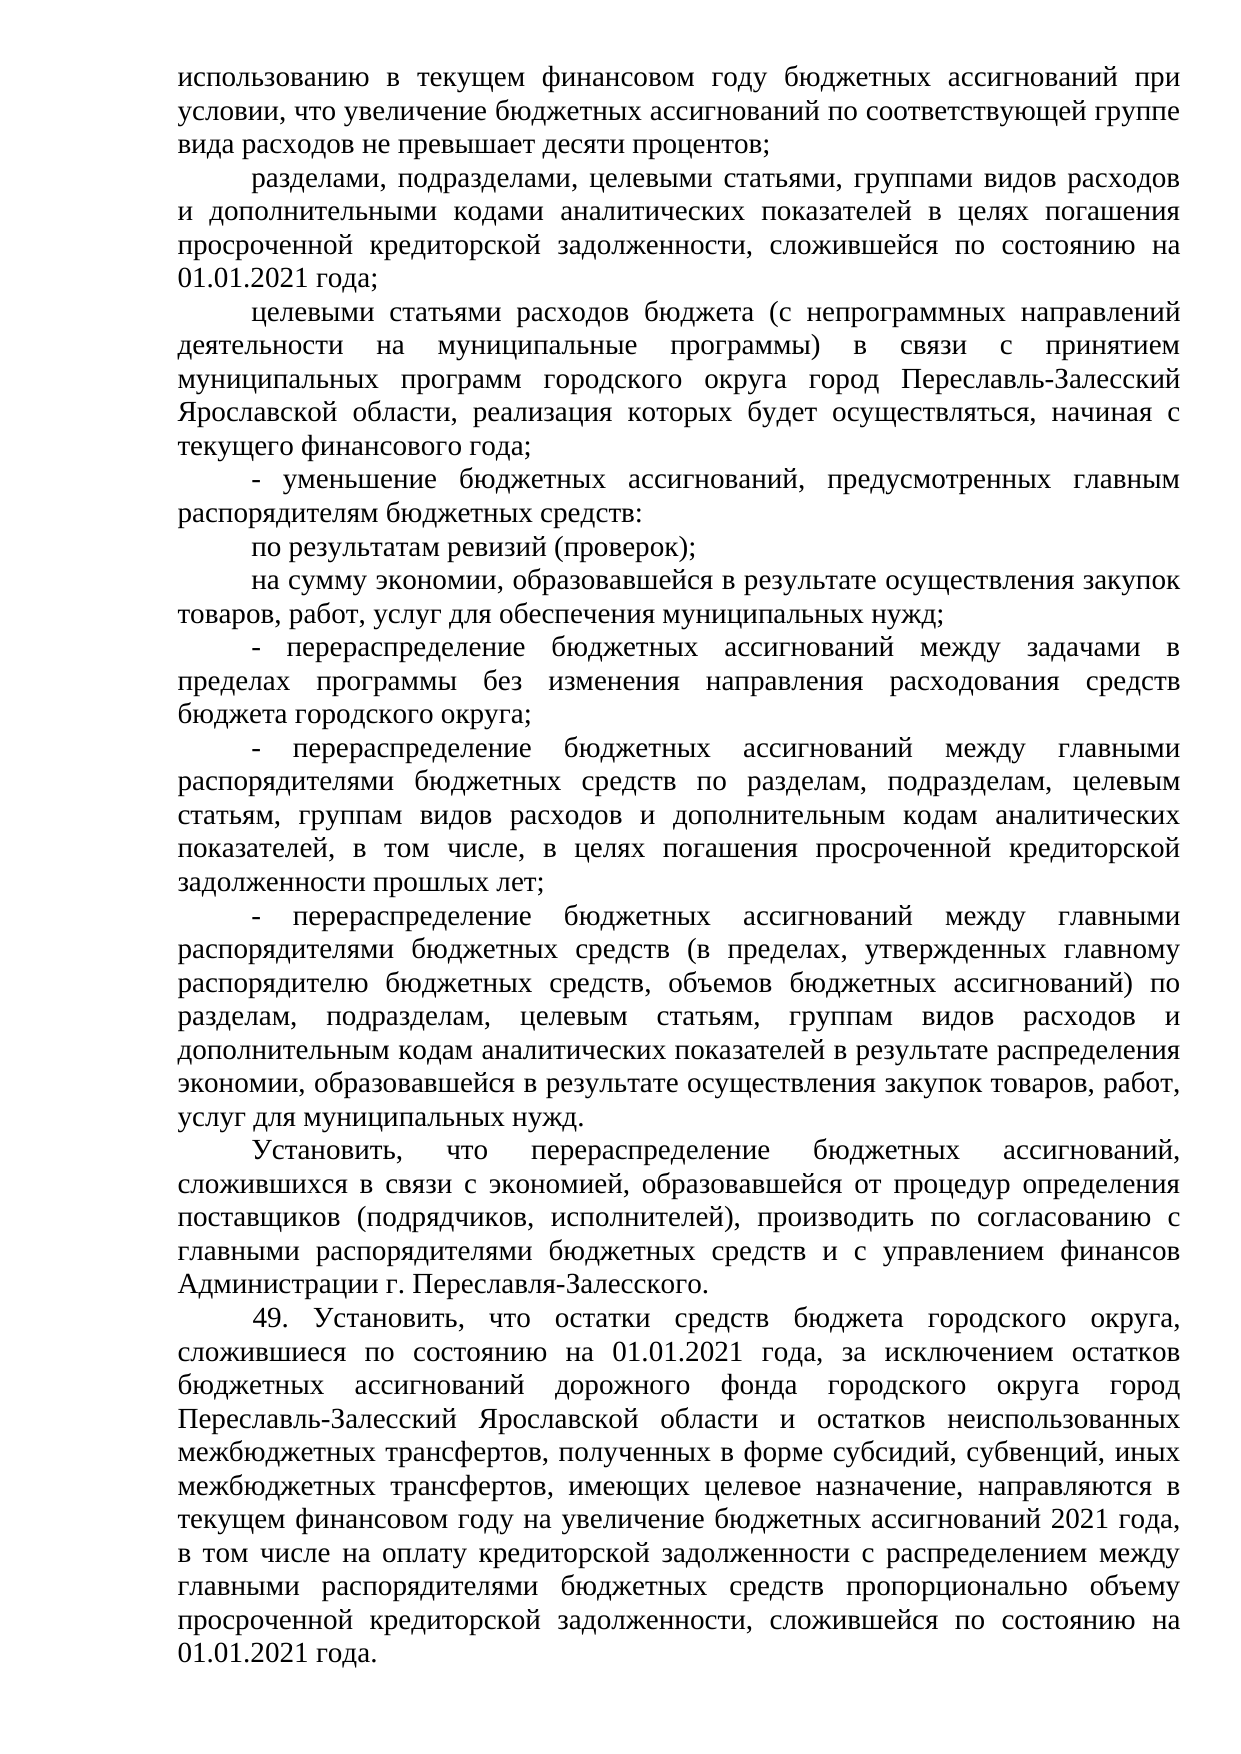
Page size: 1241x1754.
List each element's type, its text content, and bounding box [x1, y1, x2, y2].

text - перераспределение бюджетных ассигнований между главными распорядителями бюджетных средств по разделам, подразделам, целевым статьям, группам видов расходов и дополнительным кодам аналитических показателей, в том числе, в целях погашения просроченной кредиторской задолженности прошлых лет; [177, 730, 1181, 898]
text - перераспределение бюджетных ассигнований между задачами в пределах программы без изменения направления расходования средств бюджета городского округа; [177, 629, 1181, 730]
text по результатам ревизий (проверок); [177, 529, 1181, 562]
text 49. Установить, что остатки средств бюджета городского округа, сложившиеся по состоянию на 01.01.2021 года, за исключением остатков бюджетных ассигнований дорожного фонда городского округа город Переславль-Залесский Ярославской области и остатков неиспользованных межбюджетных трансфертов, полученных в форме субсидий, субвенций, иных межбюджетных трансфертов, имеющих целевое назначение, направляются в текущем финансовом году на увеличение бюджетных ассигнований 2021 года, в том числе на оплату кредиторской задолженности с распределением между главными распорядителями бюджетных средств пропорционально объему просроченной кредиторской задолженности, сложившейся по состоянию на 01.01.2021 года. [177, 1300, 1181, 1669]
text целевыми статьями расходов бюджета (с непрограммных направлений деятельности на муниципальные программы) в связи с принятием муниципальных программ городского округа город Переславль-Залесский Ярославской области, реализация которых будет осуществляться, начиная с текущего финансового года; [177, 294, 1181, 462]
text разделами, подразделами, целевыми статьями, группами видов расходов и дополнительными кодами аналитических показателей в целях погашения просроченной кредиторской задолженности, сложившейся по состоянию на 01.01.2021 года; [177, 160, 1181, 294]
text на сумму экономии, образовавшейся в результате осуществления закупок товаров, работ, услуг для обеспечения муниципальных нужд; [177, 562, 1181, 629]
text - уменьшение бюджетных ассигнований, предусмотренных главным распорядителям бюджетных средств: [177, 462, 1181, 529]
text - перераспределение бюджетных ассигнований между главными распорядителями бюджетных средств (в пределах, утвержденных главному распорядителю бюджетных средств, объемов бюджетных ассигнований) по разделам, подразделам, целевым статьям, группам видов расходов и дополнительным кодам аналитических показателей в результате распределения экономии, образовавшейся в результате осуществления закупок товаров, работ, услуг для муниципальных нужд. [177, 898, 1181, 1132]
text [177, 59, 1181, 160]
text Установить, что перераспределение бюджетных ассигнований, сложившихся в связи с экономией, образовавшейся от процедур определения поставщиков (подрядчиков, исполнителей), производить по согласованию с главными распорядителями бюджетных средств и с управлением финансов Администрации г. Переславля-Залесского. [177, 1132, 1181, 1300]
